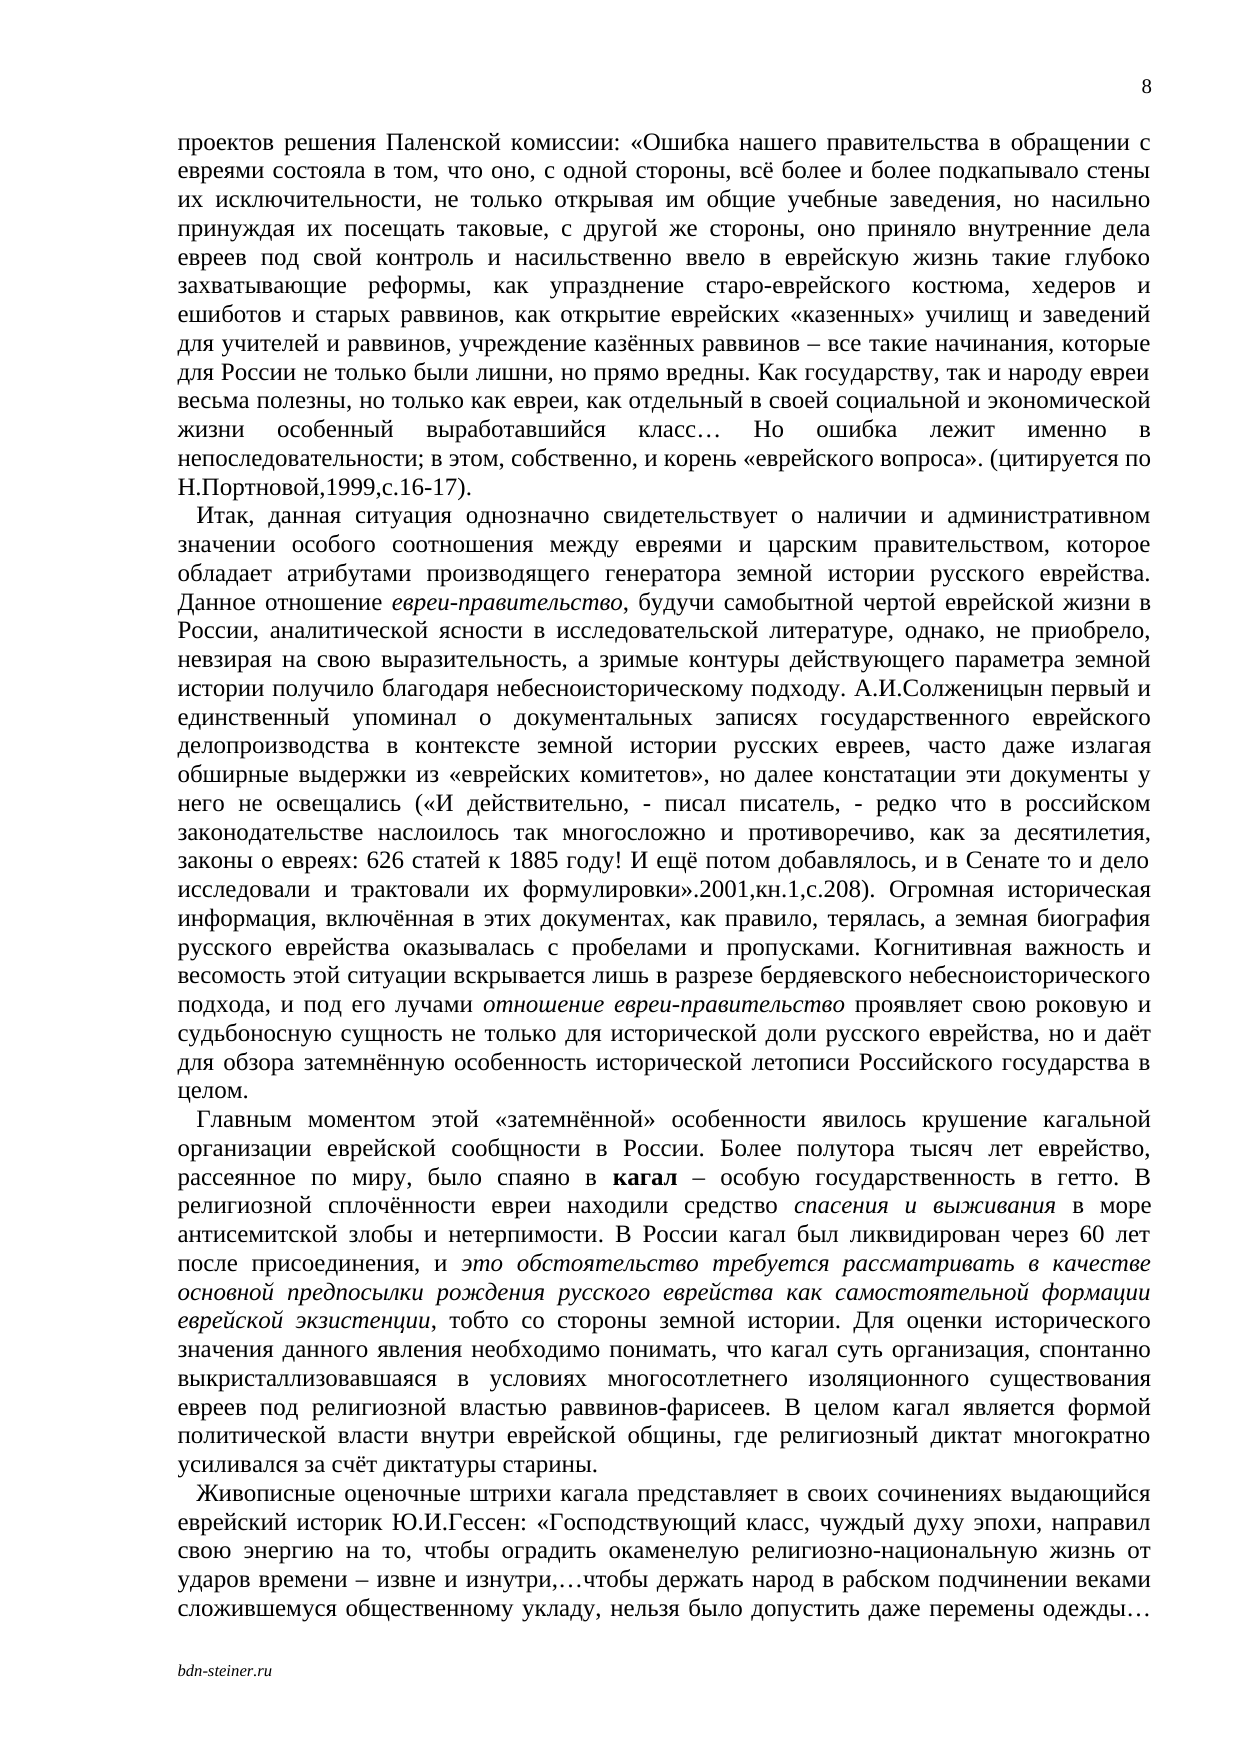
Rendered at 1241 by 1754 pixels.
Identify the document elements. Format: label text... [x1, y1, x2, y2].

text Главным моментом этой «затемнённой» особенности явилось крушение кагальной организации еврейской сообщности в России. Более полутора тысяч лет еврейство, рассеянное по миру, было спаяно в кагал – особую государственность в гетто. В религиозной сплочённости евреи находили средство спасения и выживания в море антисемитской злобы и нетерпимости. В России кагал был ликвидирован через 60 лет после присоединения, и это обстоятельство требуется рассматривать в качестве основной предпосылки рождения русского еврейства как самостоятельной формации еврейской экзистенции, тобто со стороны земной истории. Для оценки исторического значения данного явления необходимо понимать, что кагал суть организация, спонтанно выкристаллизовавшаяся в условиях многосотлетнего изоляционного существования евреев под религиозной властью раввинов-фарисеев. В целом кагал является формой политической власти внутри еврейской общины, где религиозный диктат многократно усиливался за счёт диктатуры старины. [177, 1104, 1152, 1478]
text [177, 1478, 1152, 1622]
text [177, 127, 1152, 500]
text Итак, данная ситуация однозначно свидетельствует о наличии и административном значении особого соотношения между евреями и царским правительством, которое обладает атрибутами производящего генератора земной истории русского еврейства. Данное отношение евреи-правительство, будучи самобытной чертой еврейской жизни в России, аналитической ясности в исследовательской литературе, однако, не приобрело, невзирая на свою выразительность, а зримые контуры действующего параметра земной истории получило благодаря небесноисторическому подходу. А.И.Солженицын первый и единственный упоминал о документальных записях государственного еврейского делопроизводства в контексте земной истории русских евреев, часто даже излагая обширные выдержки из «еврейских комитетов», но далее констатации эти документы у него не освещались («И действительно, - писал писатель, - редко что в российском законодательстве наслоилось так многосложно и противоречиво, как за десятилетия, законы о евреях: 626 статей к 1885 году! И ещё потом добавлялось, и в Сенате то и дело исследовали и трактовали их формулировки».2001,кн.1,с.208). Огромная историческая информация, включённая в этих документах, как правило, терялась, а земная биография русского еврейства оказывалась с пробелами и пропусками. Когнитивная важность и весомость этой ситуации вскрывается лишь в разрезе бердяевского небесноисторического подхода, и под его лучами отношение евреи-правительство проявляет свою роковую и судьбоносную сущность не только для исторической доли русского еврейства, но и даёт для обзора затемнённую особенность исторической летописи Российского государства в целом. [177, 500, 1152, 1104]
